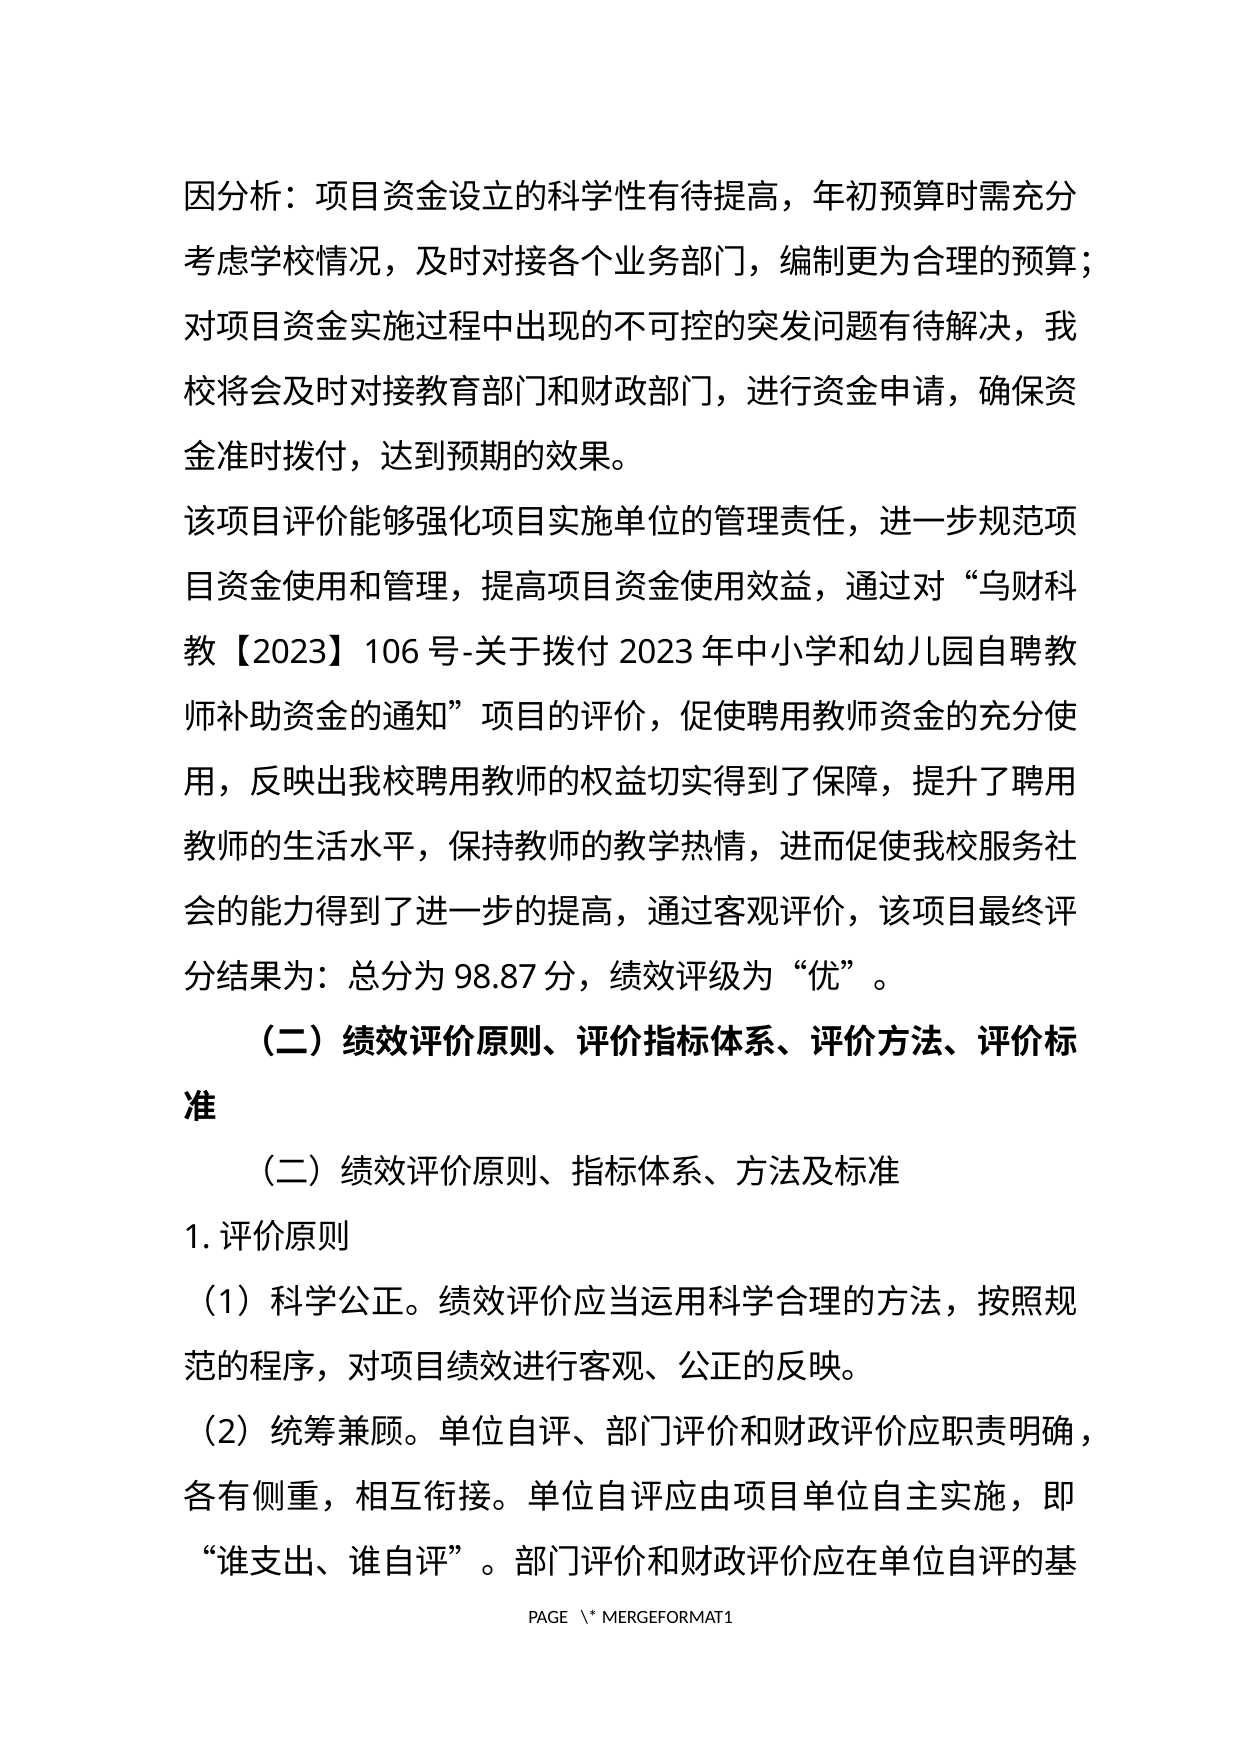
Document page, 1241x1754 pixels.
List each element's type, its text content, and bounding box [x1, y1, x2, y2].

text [183, 162, 1078, 1007]
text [183, 1137, 1078, 1592]
text （二）绩效评价原则、评价指标体系、评价方法、评价标准 [183, 1007, 1078, 1137]
